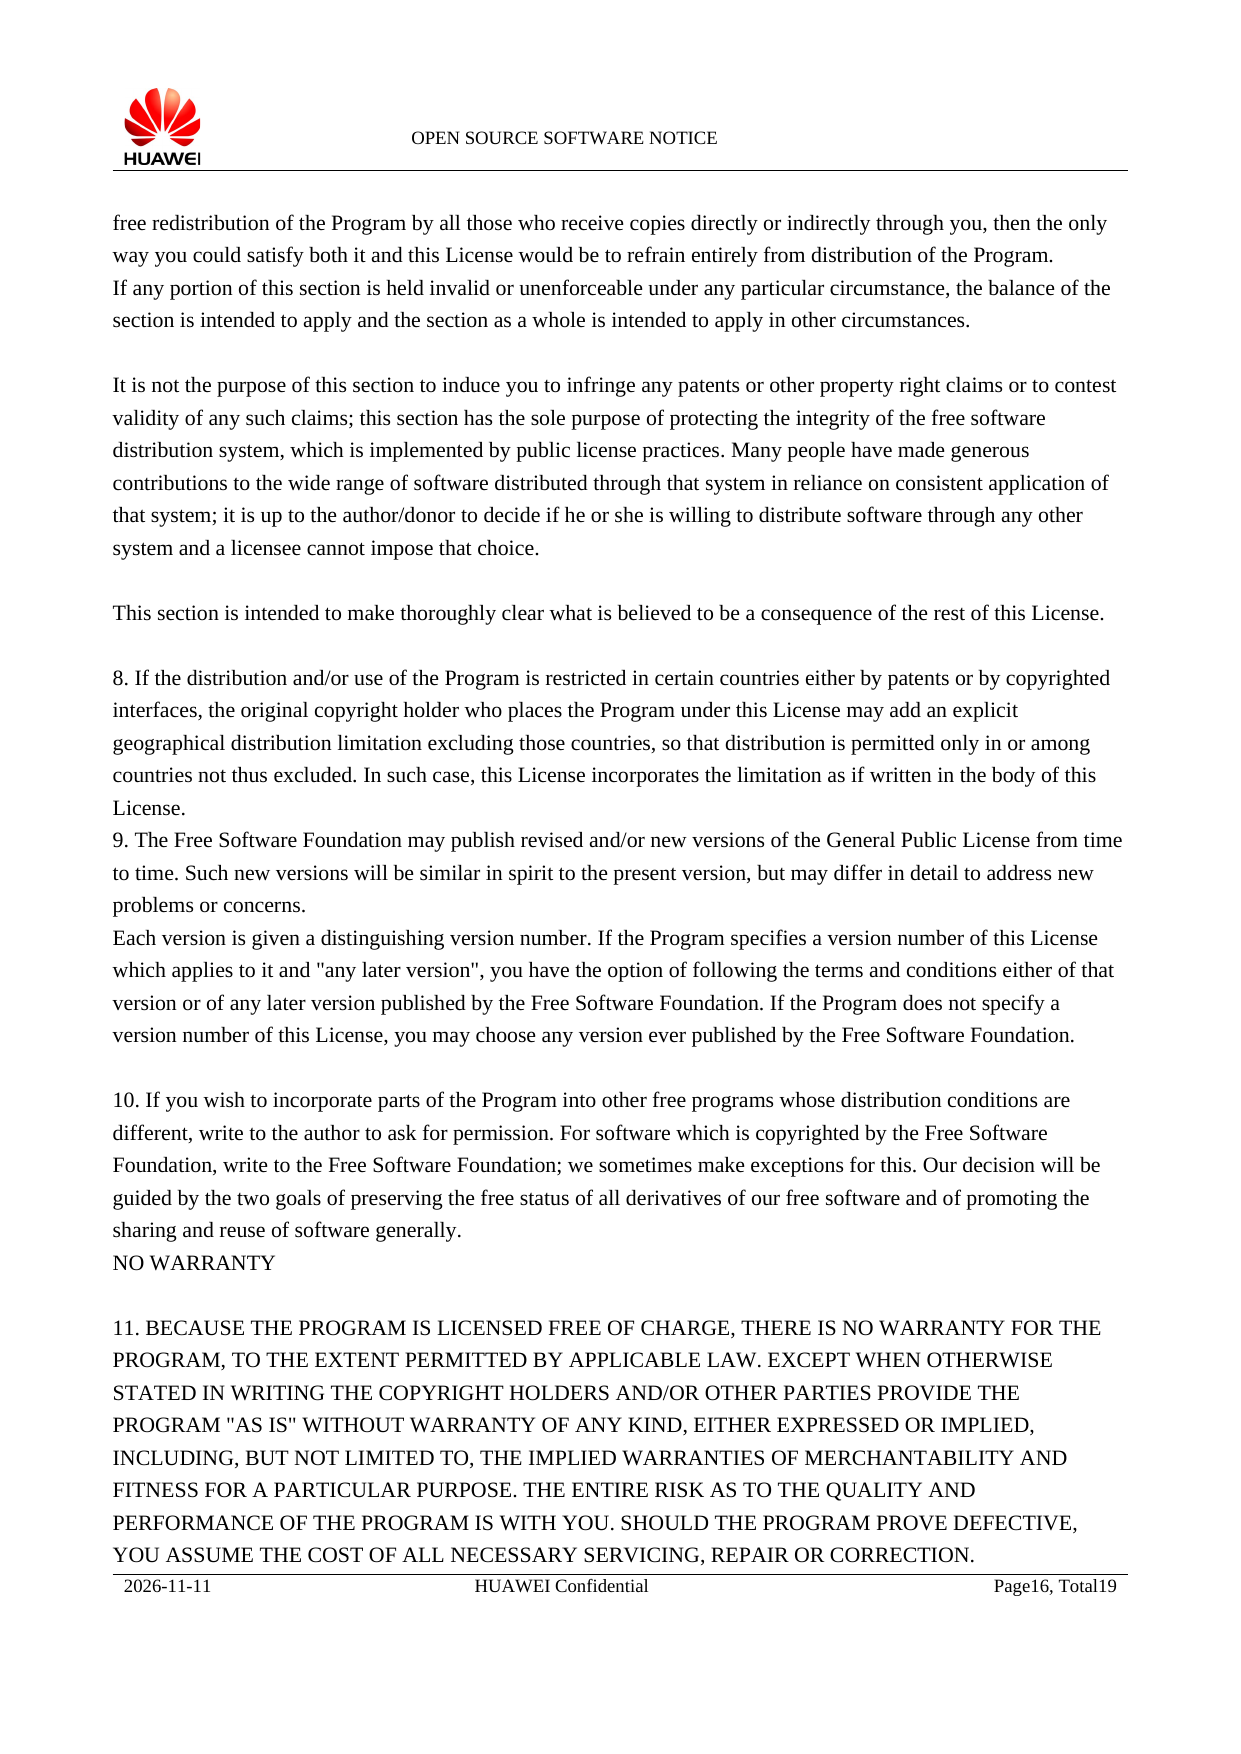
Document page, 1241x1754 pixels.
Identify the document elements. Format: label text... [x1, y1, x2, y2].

picture [124, 88, 201, 165]
